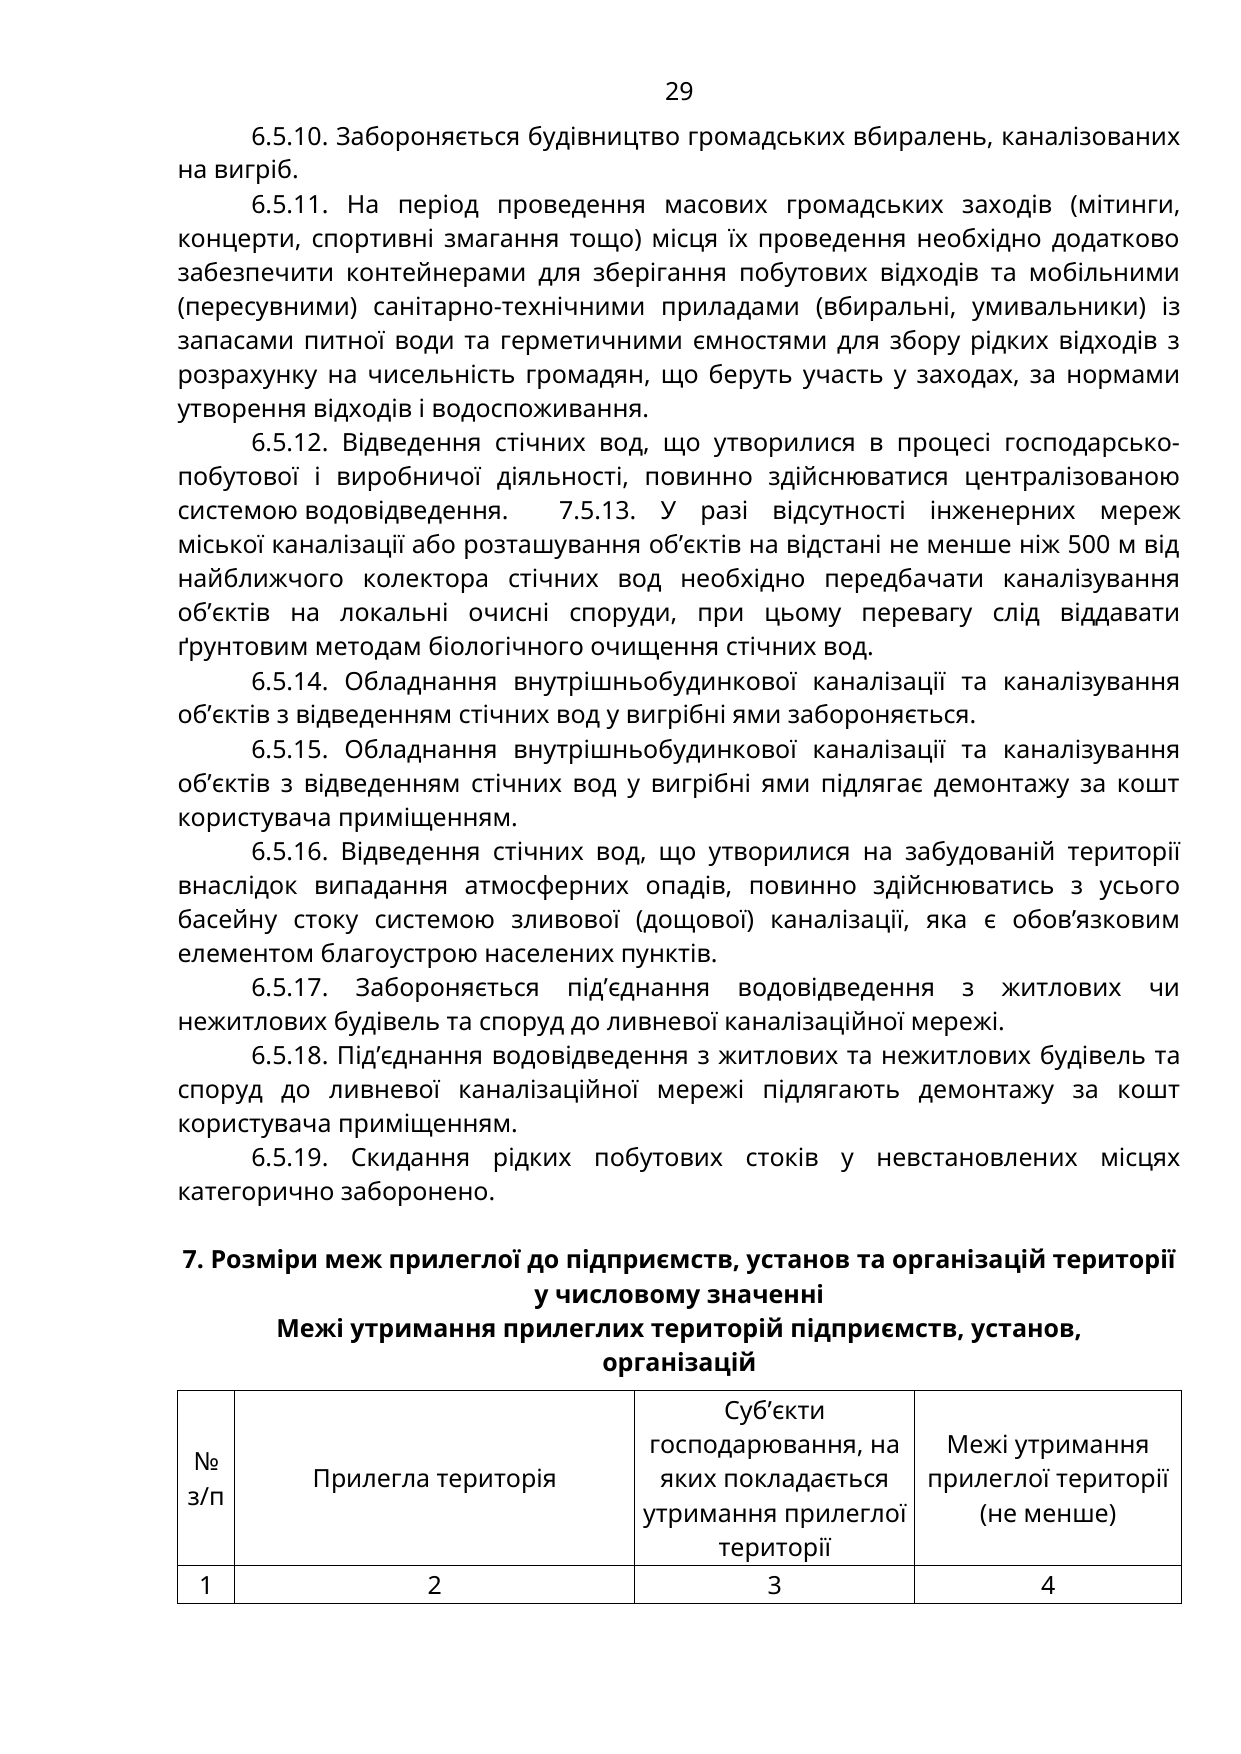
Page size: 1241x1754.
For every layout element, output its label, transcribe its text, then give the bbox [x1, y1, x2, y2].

text 6.5.12. Відведення стічних вод, що утворилися в процесі господарсько-побутової і виробничої діяльності, повинно здійснюватися централізованою системою водовідведення. 7.5.13. У разі відсутності інженерних мереж міської каналізації або розташування об’єктів на відстані не менше ніж 500 м від найближчого колектора стічних вод необхідно передбачати каналізування об’єктів на локальні очисні споруди, при цьому перевагу слід віддавати ґрунтовим методам біологічного очищення стічних вод. [177, 425, 1181, 663]
table_cell 3 [635, 1566, 914, 1603]
text 6.5.18. Під’єднання водовідведення з житлових та нежитлових будівель та споруд до ливневої каналізаційної мережі підлягають демонтажу за кошт користувача приміщенням. [177, 1038, 1181, 1140]
table_header Прилегла територія [235, 1391, 634, 1565]
table_cell 2 [235, 1566, 634, 1603]
text 7. Розміри меж прилеглої до підприємств, установ та організацій території у числовому значенні [177, 1242, 1181, 1310]
text 6.5.16. Відведення стічних вод, що утворилися на забудованій території внаслідок випадання атмосферних опадів, повинно здійснюватись з усього басейну стоку системою зливової (дощової) каналізації, яка є обов’язковим елементом благоустрою населених пунктів. [177, 833, 1181, 970]
text 6.5.17. Забороняється під’єднання водовідведення з житлових чи нежитлових будівель та споруд до ливневої каналізаційної мережі. [177, 970, 1181, 1038]
table_cell 1 [178, 1566, 234, 1603]
table_header Межі утримання прилеглої території (не менше) [915, 1391, 1181, 1565]
text 6.5.10. Забороняється будівництво громадських вбиралень, каналізованих на вигріб. [177, 118, 1181, 186]
text Межі утримання прилеглих територій підприємств, установ, організацій [213, 1310, 1145, 1378]
text 6.5.11. На період проведення масових громадських заходів (мітинги, концерти, спортивні змагання тощо) місця їх проведення необхідно додатково забезпечити контейнерами для зберігання побутових відходів та мобільними (пересувними) санітарно-технічними приладами (вбиральні, умивальники) із запасами питної води та герметичними ємностями для збору рідких відходів з розрахунку на чисельність громадян, що беруть участь у заходах, за нормами утворення відходів і водоспоживання. [177, 186, 1181, 425]
text 6.5.19. Скидання рідких побутових стоків у невстановлених місцях категорично заборонено. [177, 1140, 1181, 1208]
text 6.5.15. Обладнання внутрішньобудинкової каналізації та каналізування об’єктів з відведенням стічних вод у вигрібні ями підлягає демонтажу за кошт користувача приміщенням. [177, 731, 1181, 833]
table_header № з/п [178, 1391, 234, 1565]
table_header Суб’єкти господарювання, на яких покладається утримання прилеглої території [635, 1391, 914, 1565]
table_cell 4 [915, 1566, 1181, 1603]
text 6.5.14. Обладнання внутрішньобудинкової каналізації та каналізування об’єктів з відведенням стічних вод у вигрібні ями забороняється. [177, 663, 1181, 731]
